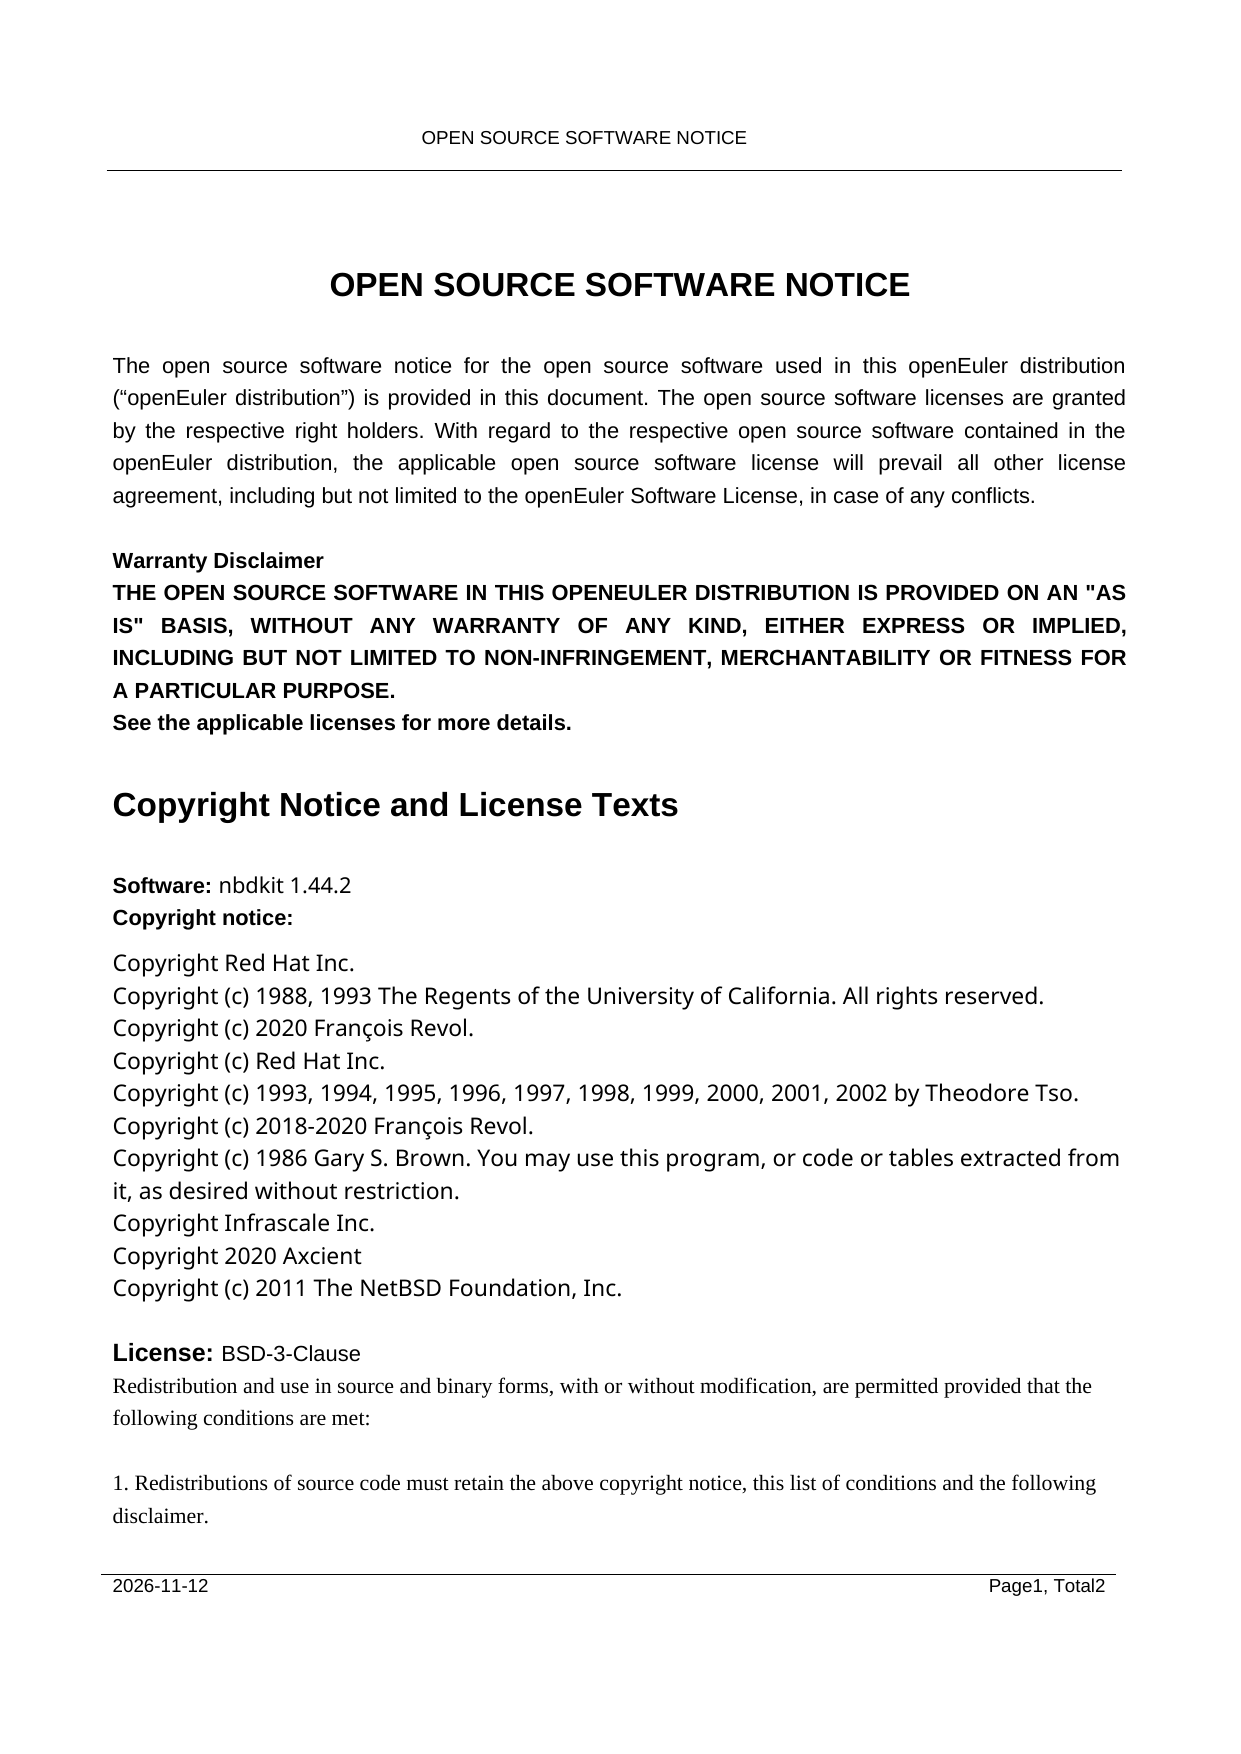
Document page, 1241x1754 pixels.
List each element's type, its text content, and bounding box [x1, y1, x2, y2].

text THE OPEN SOURCE SOFTWARE IN THIS OPENEULER DISTRIBUTION IS PROVIDED ON AN "AS IS" BASIS, WITHOUT ANY WARRANTY OF ANY KIND, EITHER EXPRESS OR IMPLIED, INCLUDING BUT NOT LIMITED TO NON-INFRINGEMENT, MERCHANTABILITY OR FITNESS FOR A PARTICULAR PURPOSE. See the applicable licenses for more details. [112, 576, 1128, 739]
text OPEN SOURCE SOFTWARE NOTICE [112, 251, 1128, 316]
text Copyright Red Hat Inc. Copyright (c) 1988, 1993 The Regents of the University of California. All rights reserved. Copyright (c) 2020 François Revol. Copyright (c) Red Hat Inc. Copyright (c) 1993, 1994, 1995, 1996, 1997, 1998, 1999, 2000, 2001, 2002 by Theodore Tso. Copyright (c) 2018-2020 François Revol. Copyright (c) 1986 Gary S. Brown. You may use this program, or code or tables extracted from it, as desired without restriction. Copyright Infrascale Inc. Copyright 2020 Axcient Copyright (c) 2011 The NetBSD Foundation, Inc. [112, 947, 1128, 1337]
text Copyright Notice and License Texts [112, 771, 1128, 836]
text Copyright notice: [112, 901, 1128, 934]
title Software: nbdkit 1.44.2 [112, 869, 1128, 901]
text The open source software notice for the open source software used in this openEuler distribution (“openEuler distribution”) is provided in this document. The open source software licenses are granted by the respective right holders. With regard to the respective open source software contained in the openEuler distribution, the applicable open source software license will prevail all other license agreement, including but not limited to the openEuler Software License, in case of any conflicts. [112, 349, 1128, 511]
text Warranty Disclaimer [112, 544, 1128, 576]
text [112, 1369, 1128, 1532]
text License: BSD-3-Clause [112, 1337, 1128, 1369]
